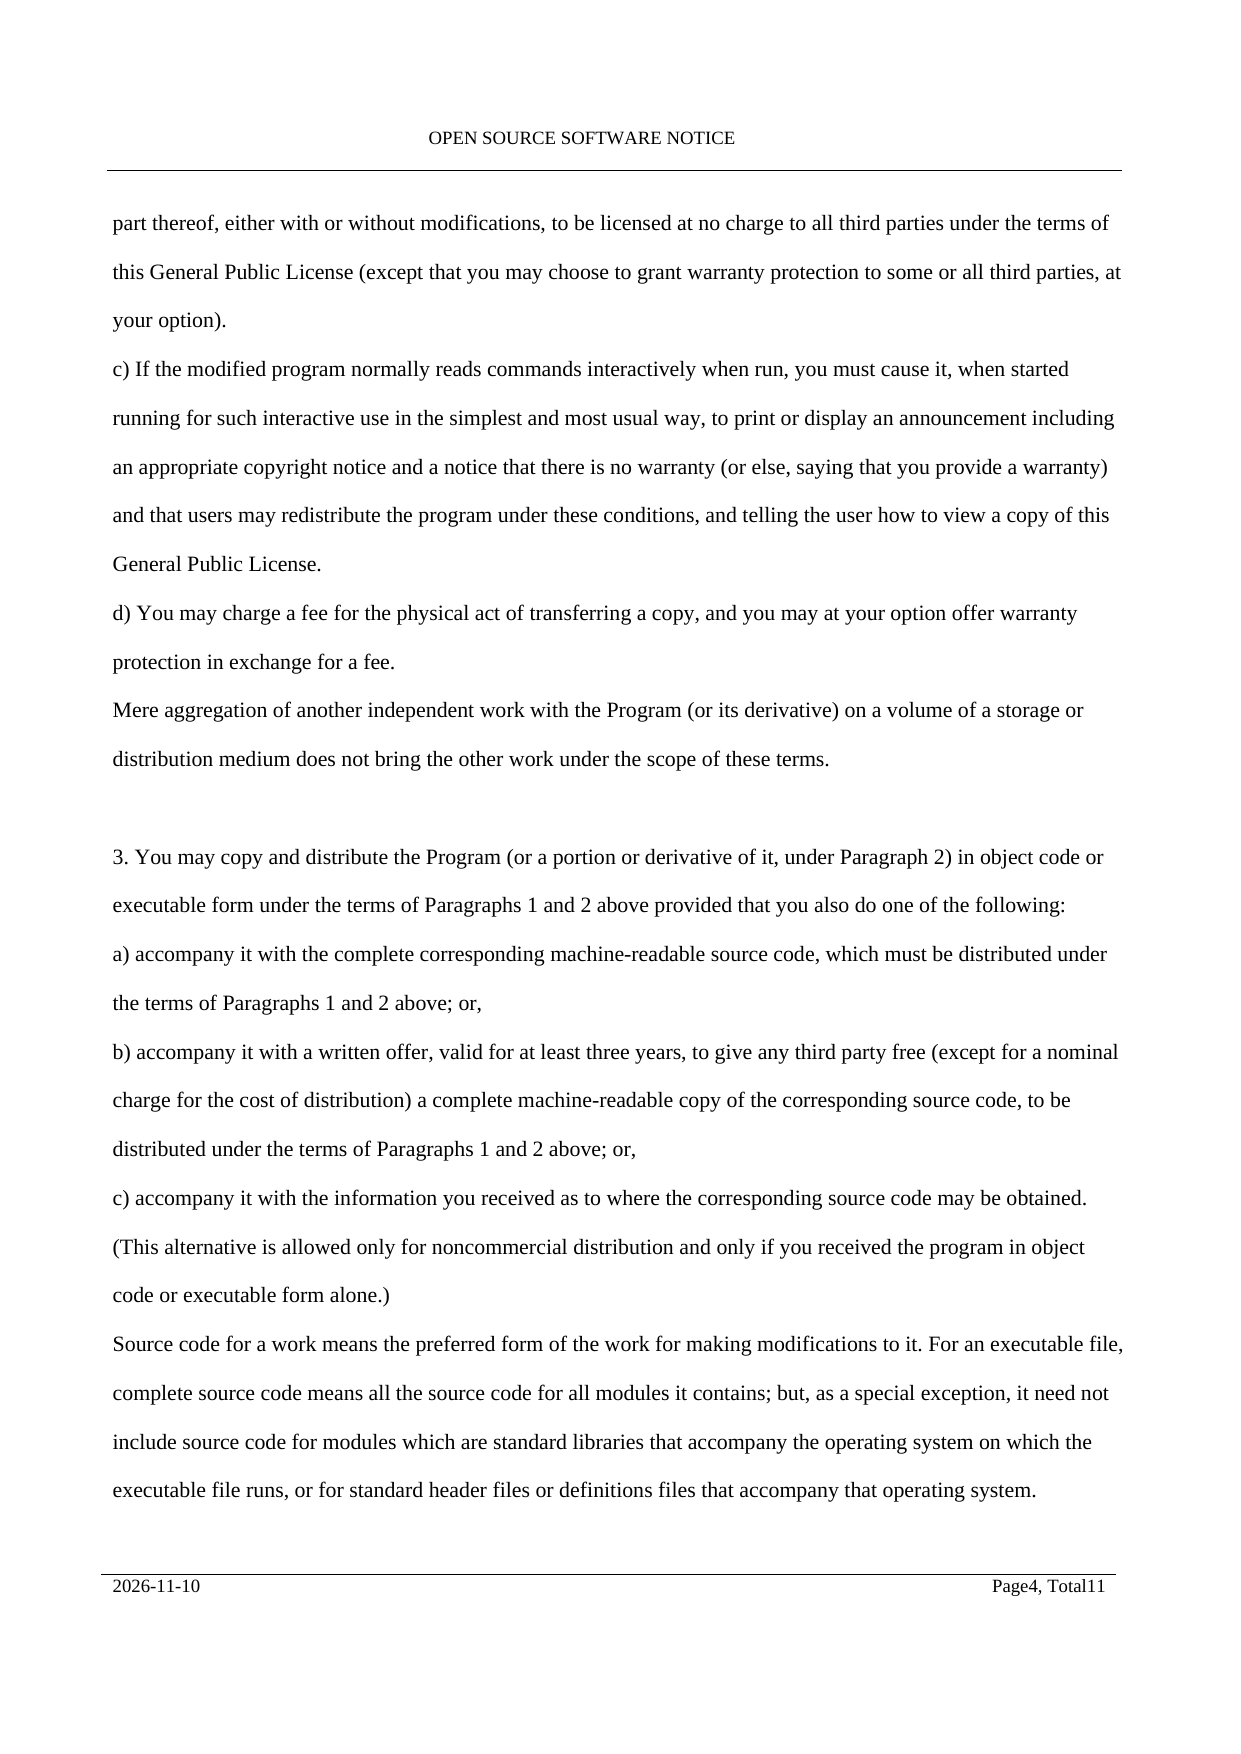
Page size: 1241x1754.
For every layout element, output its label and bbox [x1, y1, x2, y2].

text [112, 206, 1128, 1506]
